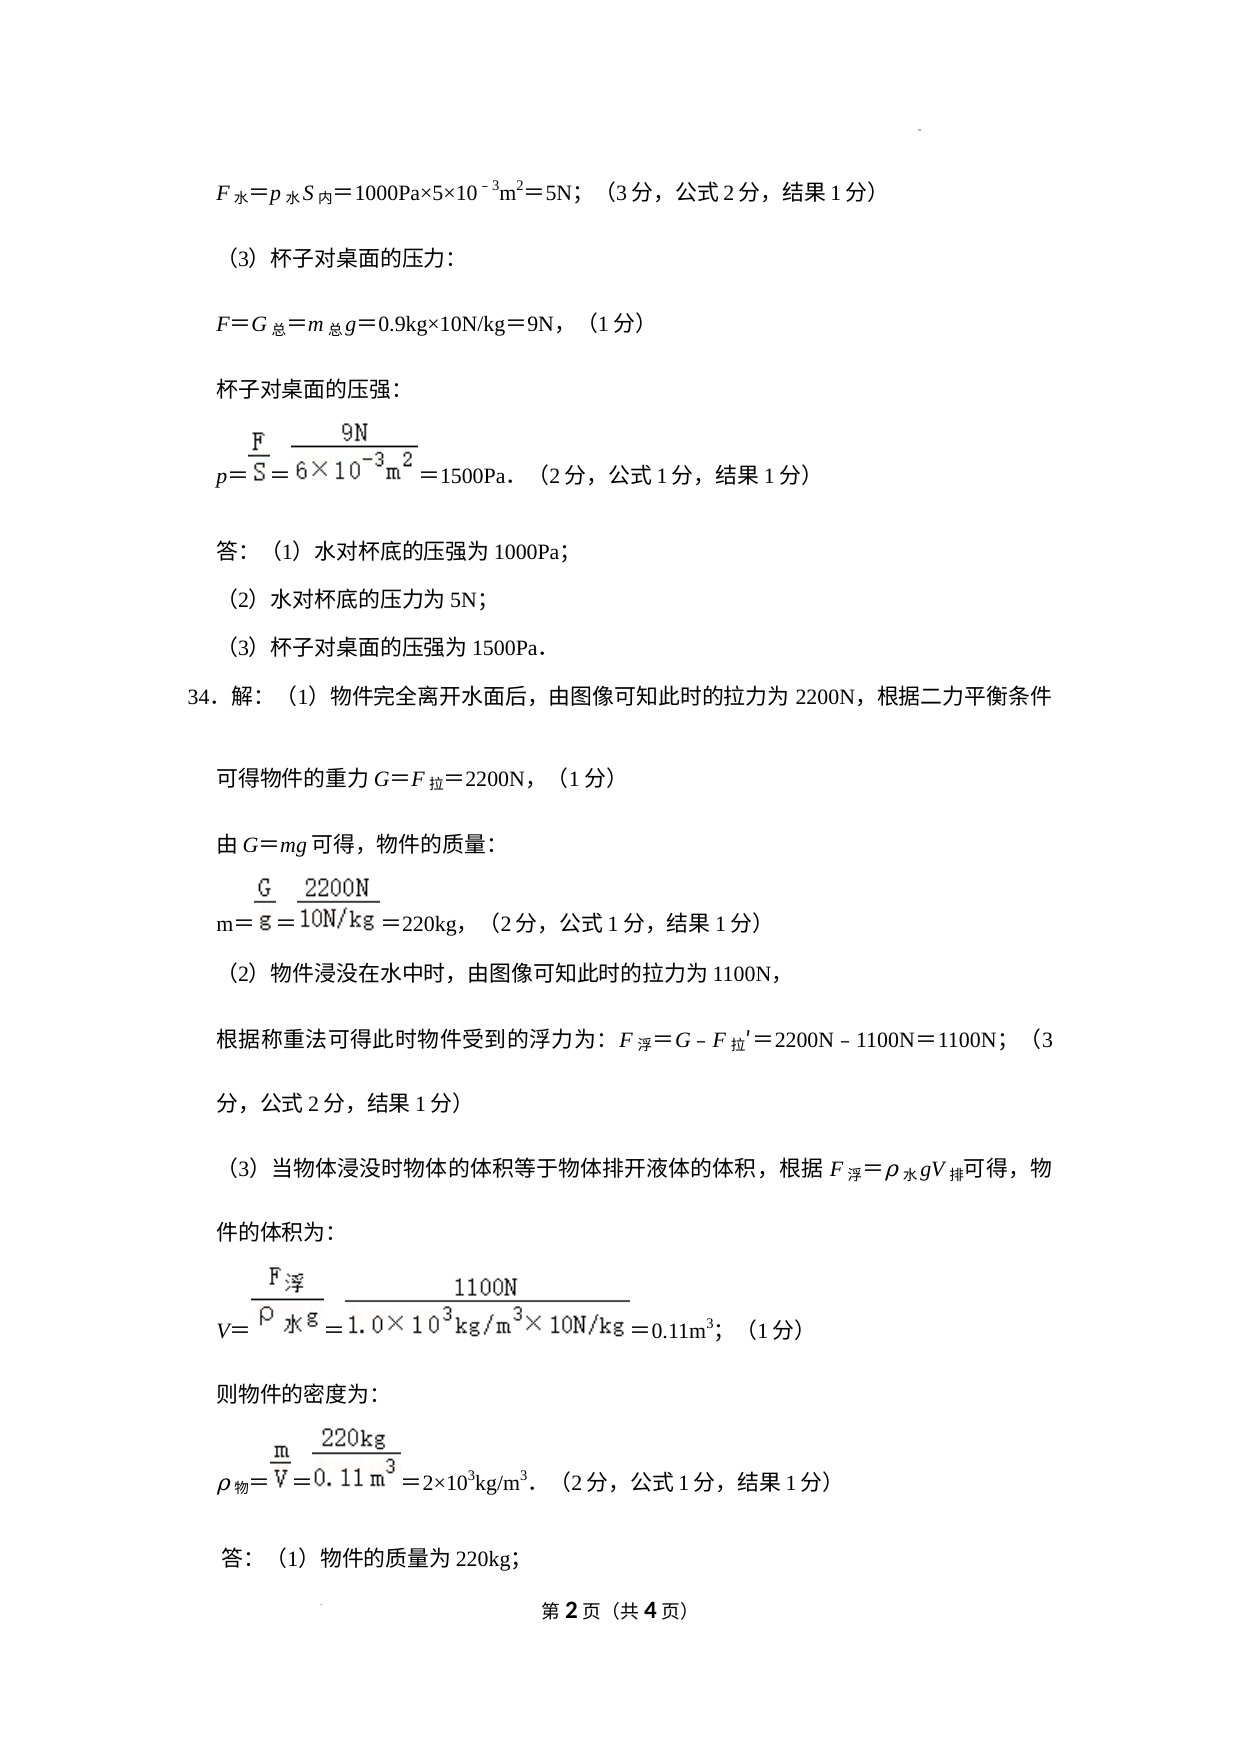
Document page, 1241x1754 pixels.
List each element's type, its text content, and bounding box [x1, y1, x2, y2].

text （3）杯子对桌面的压力： [216, 240, 1053, 273]
picture [248, 428, 270, 484]
picture [251, 1263, 324, 1338]
picture [297, 874, 380, 932]
picture [270, 1435, 291, 1491]
text （3）杯子对桌面的压强为1500Pa． [216, 630, 1053, 662]
text （2）物件浸没在水中时，由图像可知此时的拉力为1100N， [216, 956, 1053, 988]
text 则物件的密度为： [216, 1376, 1053, 1409]
text （2）水对杯底的压力为5N； [216, 582, 1053, 614]
text m＝＝＝220kg，（2分，公式1分，结果1分） [216, 875, 1053, 940]
text 由G＝mg可得，物件的质量： [216, 826, 1053, 859]
text 根据称重法可得此时物件受到的浮力为：F浮＝G﹣F拉′＝2200N﹣1100N＝1100N；（3分，公式2分，结果1分） [216, 1004, 1053, 1118]
text （3）当物体浸没时物体的体积等于物体排开液体的体积，根据F浮＝ρ水gV排可得，物件的体积为： [216, 1133, 1053, 1247]
picture [312, 1424, 401, 1491]
text F＝G总＝m总g＝0.9kg×10N/kg＝9N，（1分） [216, 288, 1053, 353]
text 答：（1）物件的质量为220kg； [216, 1540, 1053, 1573]
picture [291, 419, 418, 484]
text ρ物＝＝＝2×103kg/m3．（2分，公式1分，结果1分） [216, 1425, 1053, 1522]
picture [345, 1274, 630, 1338]
text F水＝p水S内＝1000Pa×5×10﹣3m2＝5N；（3分，公式2分，结果1分） [216, 157, 1053, 222]
text 34．解：（1）物件完全离开水面后，由图像可知此时的拉力为2200N，根据二力平衡条件可得物件的重力G＝F拉＝2200N，（1分） [187, 678, 1053, 808]
text 答：（1）水对杯底的压强为1000Pa； [216, 533, 1053, 566]
text p＝＝＝1500Pa．（2分，公式1分，结果1分） [216, 420, 1053, 517]
picture [254, 874, 276, 932]
text 杯子对桌面的压强： [216, 372, 1053, 404]
